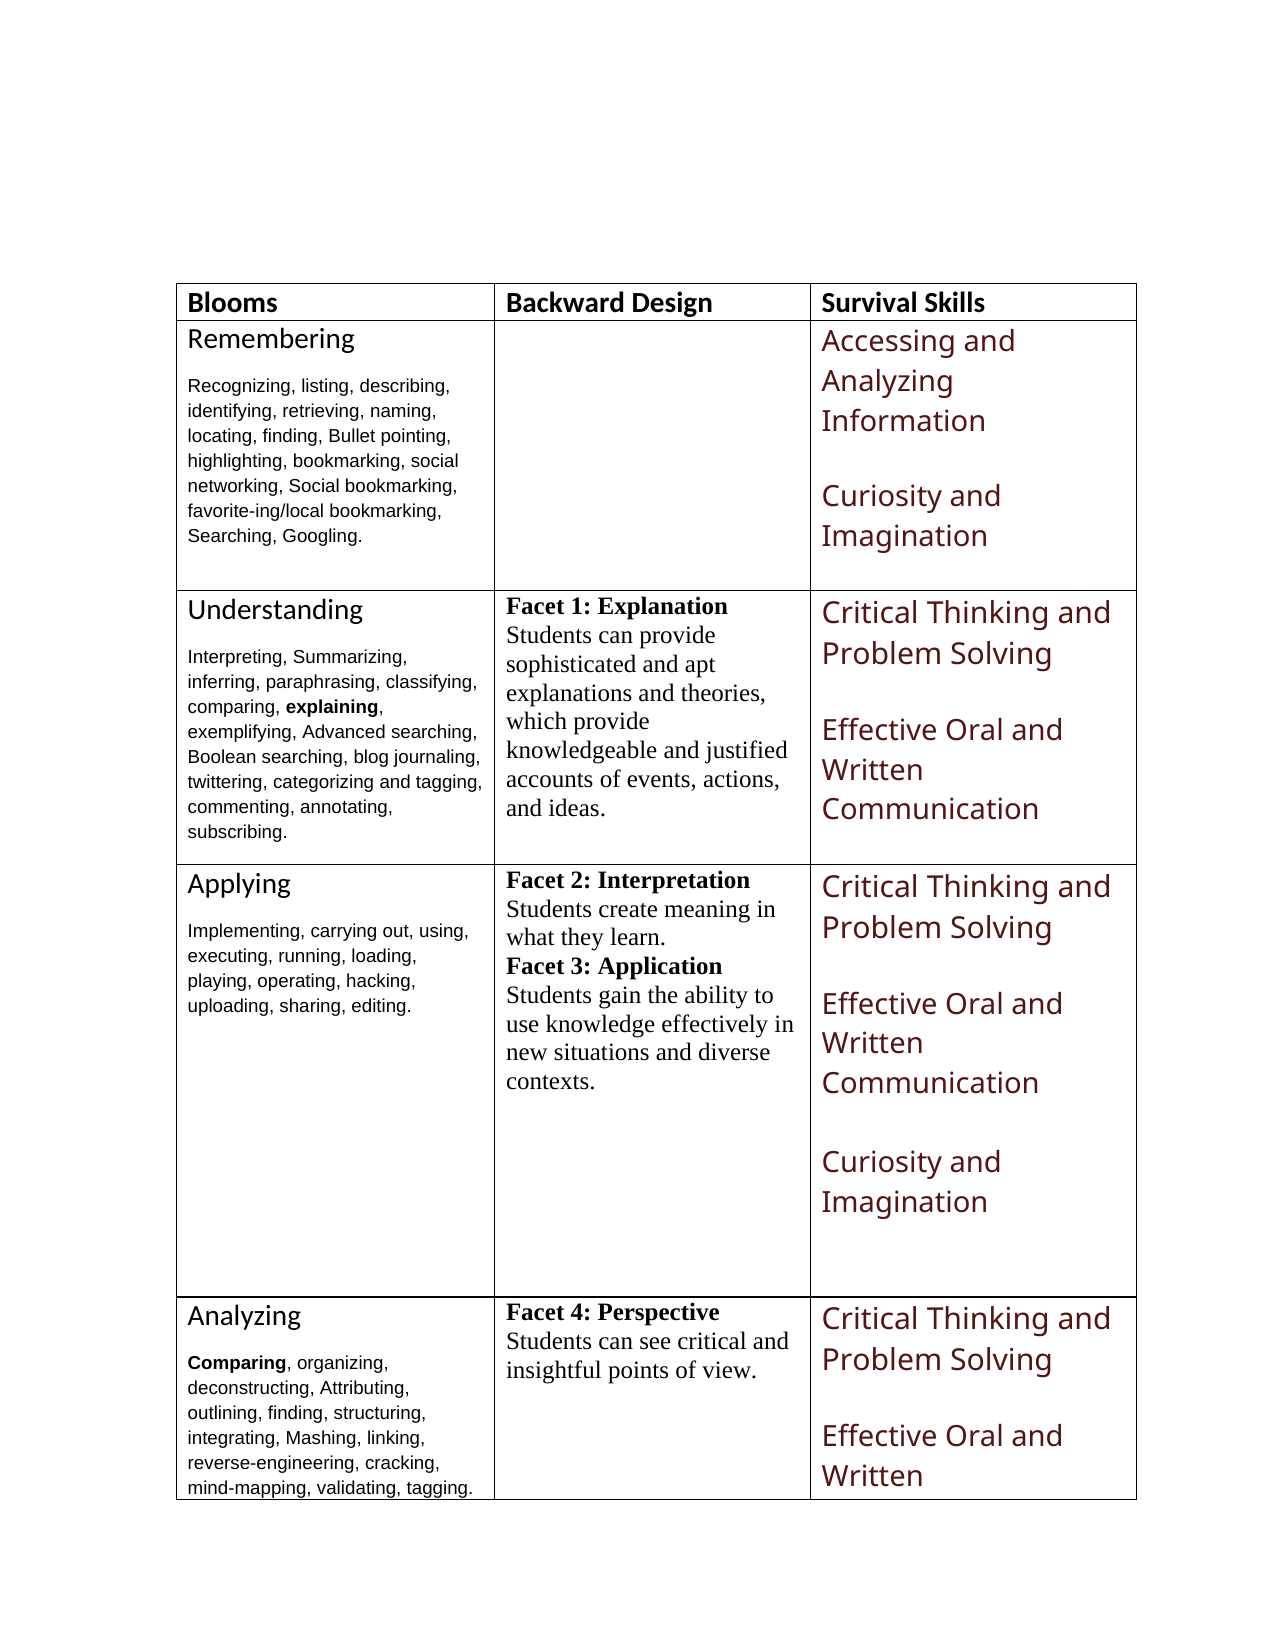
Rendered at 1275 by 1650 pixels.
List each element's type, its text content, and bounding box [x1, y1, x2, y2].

table_header Backward Design [495, 284, 810, 319]
table_cell Accessing and Analyzing Information Curiosity and Imagination [811, 321, 1136, 590]
table_cell Facet 2: Interpretation Students create meaning in what they learn. Facet 3: Application Students gain the ability to use knowledge effectively in new situations and diverse contexts. [495, 865, 810, 1296]
table_cell Applying Implementing, carrying out, using, executing, running, loading, playing, operating, hacking, uploading, sharing, editing. [177, 865, 494, 1296]
table_cell Understanding Interpreting, Summarizing, inferring, paraphrasing, classifying, comparing, explaining, exemplifying, Advanced searching, Boolean searching, blog journaling, twittering, categorizing and tagging, commenting, annotating, subscribing. [177, 591, 494, 864]
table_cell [177, 1298, 494, 1499]
table_cell [495, 321, 810, 590]
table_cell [811, 1298, 1136, 1499]
table_header Blooms [177, 284, 494, 319]
table_cell Remembering Recognizing, listing, describing, identifying, retrieving, naming, locating, finding, Bullet pointing, highlighting, bookmarking, social networking, Social bookmarking, favorite-ing/local bookmarking, Searching, Googling. [177, 321, 494, 590]
table_header Survival Skills [811, 284, 1136, 319]
table_cell Critical Thinking and Problem Solving Effective Oral and Written Communication Curiosity and Imagination [811, 865, 1136, 1296]
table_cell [495, 1298, 810, 1499]
table_cell Critical Thinking and Problem Solving Effective Oral and Written Communication [811, 591, 1136, 864]
table_cell Facet 1: Explanation Students can provide sophisticated and apt explanations and theories, which provide knowledgeable and justified accounts of events, actions, and ideas. [495, 591, 810, 864]
